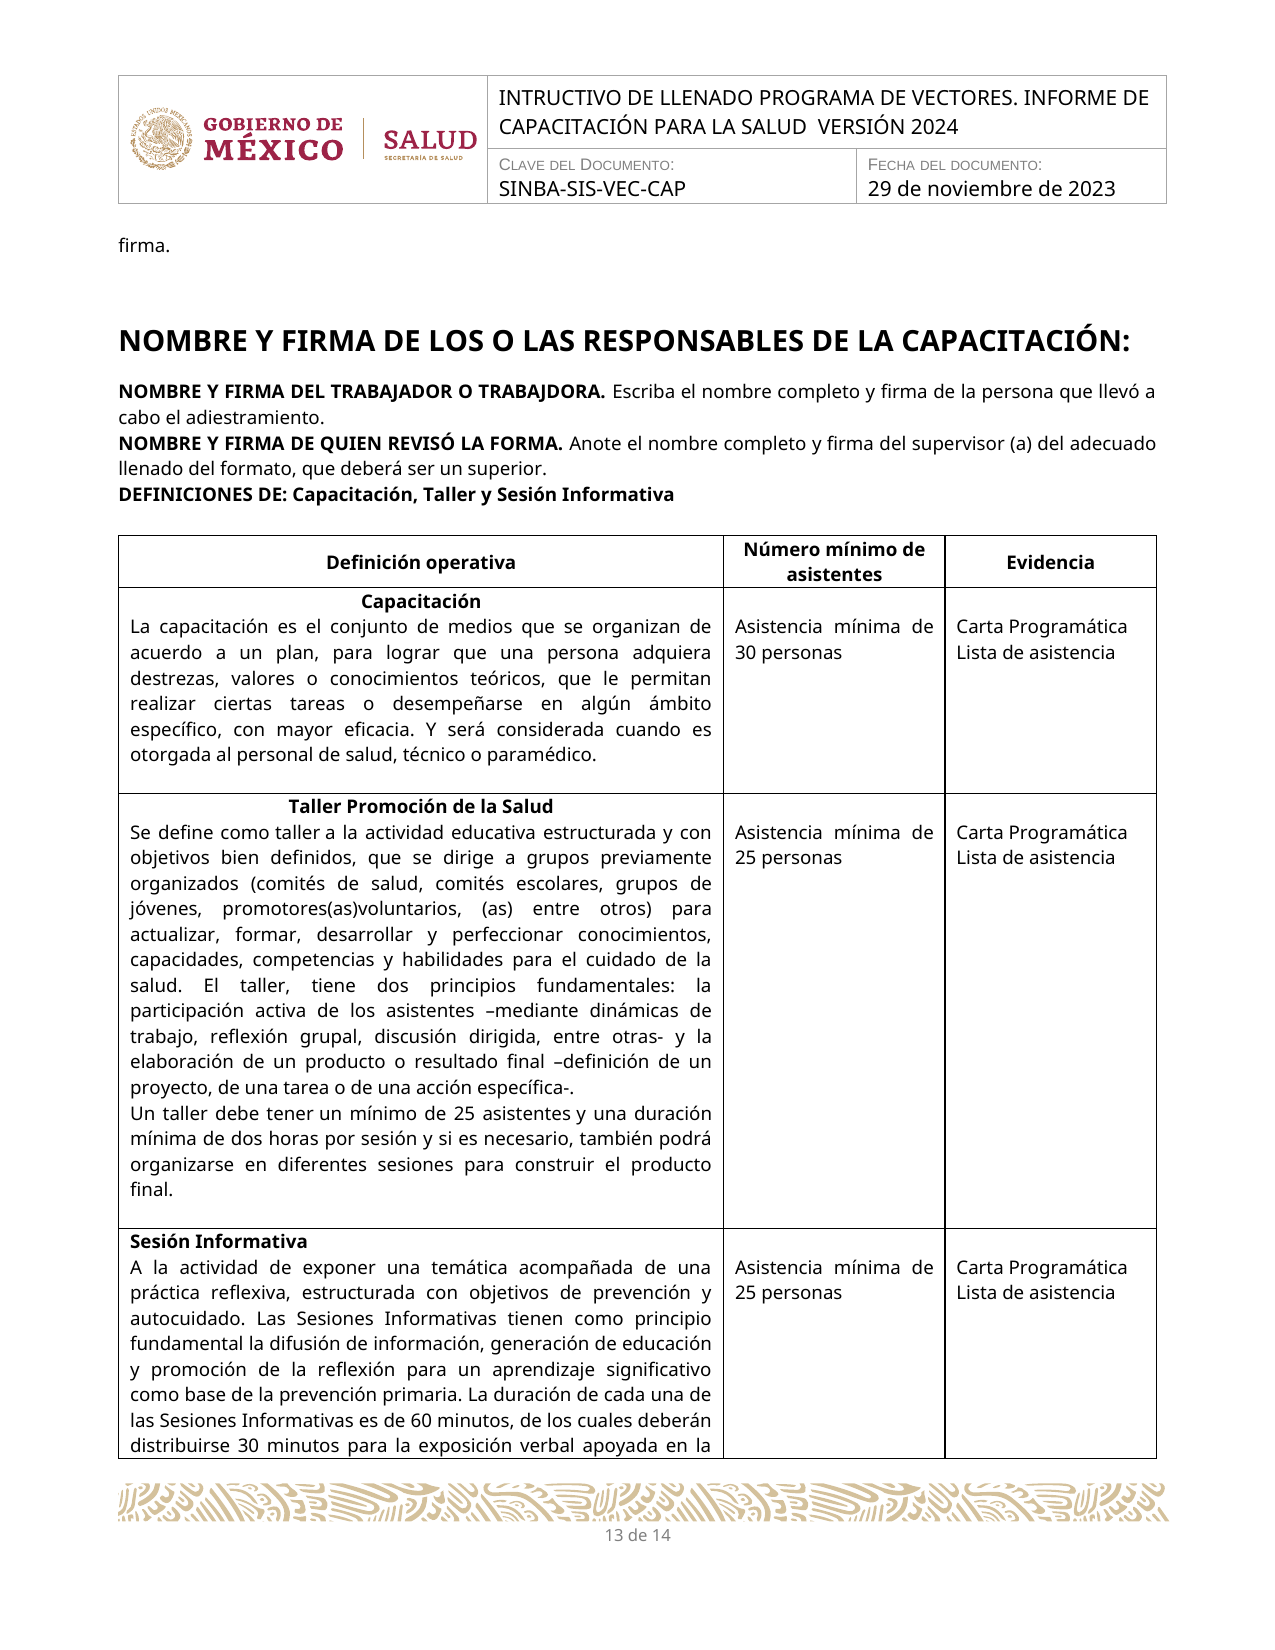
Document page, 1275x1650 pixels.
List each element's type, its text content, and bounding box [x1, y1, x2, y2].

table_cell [119, 1229, 723, 1458]
text NOMBRE Y FIRMA DEL TRABAJADOR O TRABAJDORA. Escriba el nombre completo y firma de la persona que llevó a cabo el adiestramiento. [118, 379, 1157, 430]
table_header Definición operativa [119, 536, 723, 587]
text DEFINICIONES DE: Capacitación, Taller y Sesión Informativa [118, 481, 1157, 506]
subtitle NOMBRE Y FIRMA DE LOS O LAS RESPONSABLES DE LA CAPACITACIÓN: [118, 321, 1157, 360]
table_cell Carta Programática Lista de asistencia [946, 588, 1156, 792]
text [118, 232, 1157, 258]
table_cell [724, 1229, 944, 1458]
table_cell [946, 1229, 1156, 1458]
table_cell Asistencia mínima de 30 personas [724, 588, 944, 792]
table_cell Taller Promoción de la Salud Se define como taller a la actividad educativa estructurada y con objetivos bien definidos, que se dirige a grupos previamente organizados (comités de salud, comités escolares, grupos de jóvenes, promotores(as)voluntarios, (as) entre otros) para actualizar, formar, desarrollar y perfeccionar conocimientos, capacidades, competencias y habilidades para el cuidado de la salud. El taller, tiene dos principios fundamentales: la participación activa de los asistentes –mediante dinámicas de trabajo, reflexión grupal, discusión dirigida, entre otras- y la elaboración de un producto o resultado final –definición de un proyecto, de una tarea o de una acción específica-. Un taller debe tener un mínimo de 25 asistentes y una duración mínima de dos horas por sesión y si es necesario, también podrá organizarse en diferentes sesiones para construir el producto final. [119, 794, 723, 1227]
table_cell Asistencia mínima de 25 personas [724, 794, 944, 1227]
text NOMBRE Y FIRMA DE QUIEN REVISÓ LA FORMA. Anote el nombre completo y firma del supervisor (a) del adecuado llenado del formato, que deberá ser un superior. [118, 430, 1157, 481]
table_header Evidencia [946, 536, 1156, 587]
table_cell Carta Programática Lista de asistencia [946, 794, 1156, 1227]
table_header Número mínimo de asistentes [724, 536, 944, 587]
table_cell Capacitación La capacitación es el conjunto de medios que se organizan de acuerdo a un plan, para lograr que una persona adquiera destrezas, valores o conocimientos teóricos, que le permitan realizar ciertas tareas o desempeñarse en algún ámbito específico, con mayor eficacia. Y será considerada cuando es otorgada al personal de salud, técnico o paramédico. [119, 588, 723, 792]
